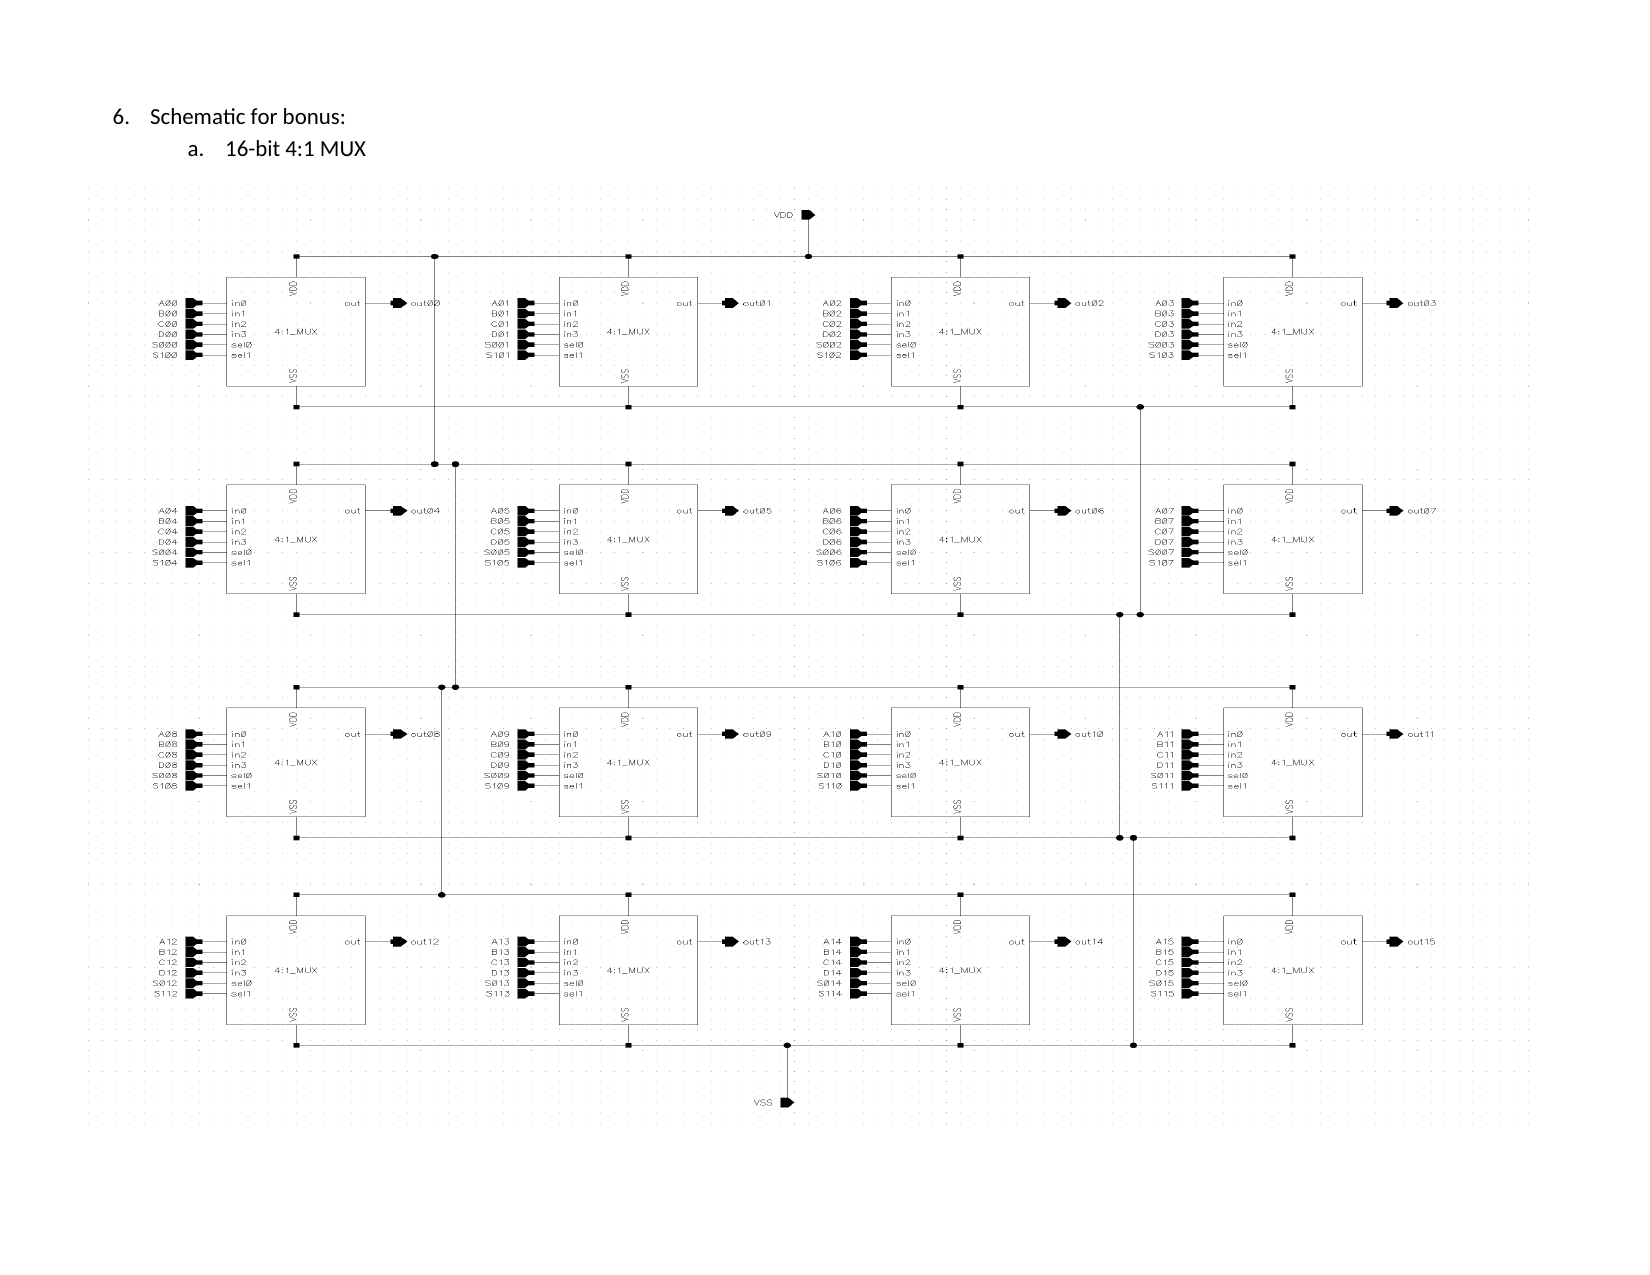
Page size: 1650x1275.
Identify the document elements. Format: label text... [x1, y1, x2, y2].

list 16-bit 4:1 MUX [187, 134, 1575, 162]
list Schematic for bonus: [112, 102, 1575, 130]
